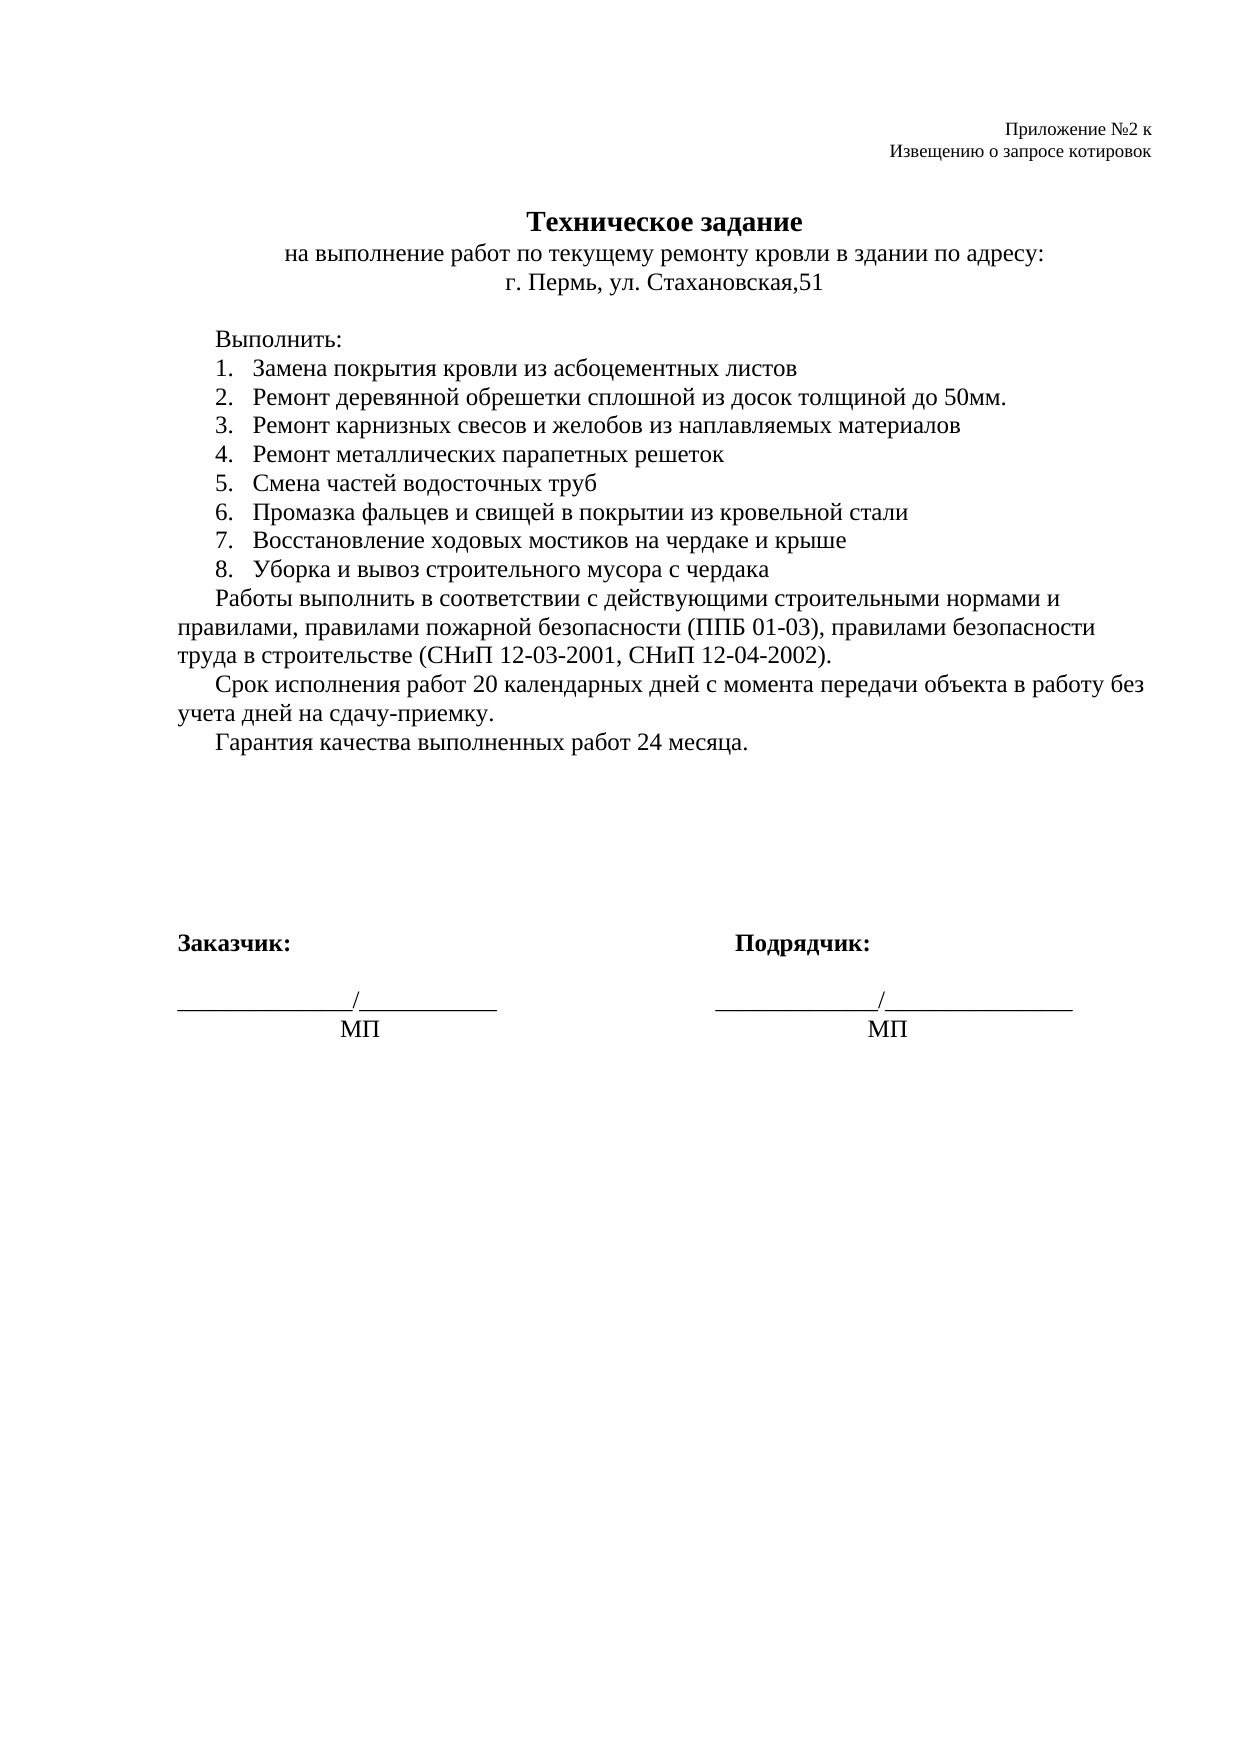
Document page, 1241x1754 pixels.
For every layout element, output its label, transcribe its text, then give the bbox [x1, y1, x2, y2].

list Уборка и вывоз строительного мусора с чердака [215, 554, 1152, 583]
text на выполнение работ по текущему ремонту кровли в здании по адресу: [177, 238, 1152, 267]
text г. Пермь, ул. Стахановская,51 [177, 267, 1152, 295]
text Извещению о запросе котировок [177, 140, 1152, 161]
list Смена частей водосточных труб [215, 468, 1152, 497]
text Техническое задание [177, 204, 1152, 238]
list Ремонт карнизных свесов и желобов из наплавляемых материалов [215, 410, 1152, 439]
text Заказчик: Подрядчик: [177, 928, 1152, 957]
text МП МП [177, 1014, 1152, 1043]
list Замена покрытия кровли из асбоцементных листов [215, 353, 1152, 382]
text Приложение №2 к [177, 118, 1152, 140]
text Срок исполнения работ 20 календарных дней с момента передачи объекта в работу без учета дней на сдачу-приемку. [177, 669, 1152, 727]
text Работы выполнить в соответствии с действующими строительными нормами и правилами, правилами пожарной безопасности (ППБ 01-03), правилами безопасности труда в строительстве (СНиП 12-03-2001, СНиП 12-04-2002). [177, 583, 1152, 669]
list Промазка фальцев и свищей в покрытии из кровельной стали [215, 497, 1152, 525]
list Восстановление ходовых мостиков на чердаке и крыше [215, 525, 1152, 554]
list Ремонт металлических парапетных решеток [215, 439, 1152, 468]
text Выполнить: [177, 324, 1152, 353]
text Гарантия качества выполненных работ 24 месяца. [177, 727, 1152, 755]
text ______________/___________ _____________/_______________ [177, 985, 1152, 1014]
list Ремонт деревянной обрешетки сплошной из досок толщиной до 50мм. [215, 382, 1152, 410]
